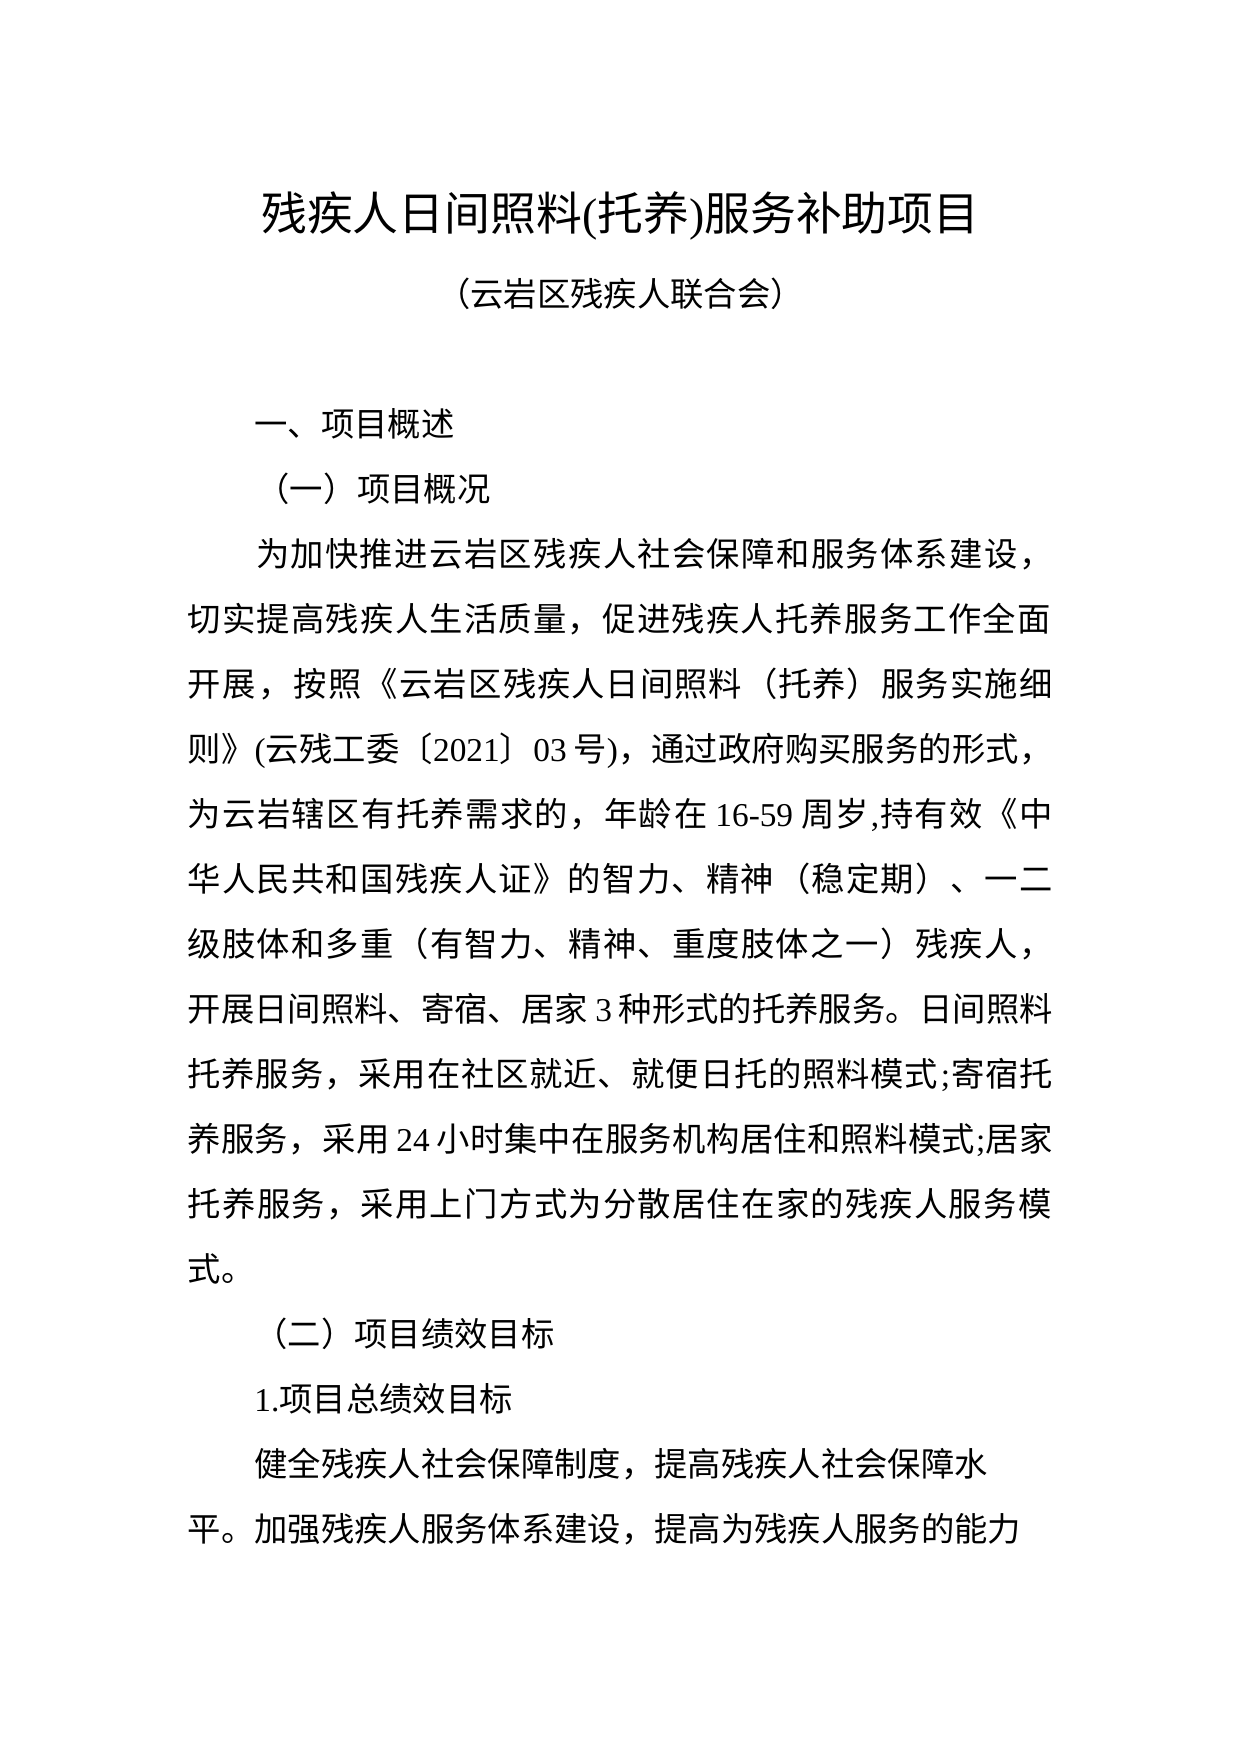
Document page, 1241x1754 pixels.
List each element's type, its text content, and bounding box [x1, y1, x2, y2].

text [187, 1429, 1053, 1559]
list 项目概述 [187, 389, 1053, 454]
text （二）项目绩效目标 [187, 1299, 1053, 1364]
text （一）项目概况 [187, 454, 1053, 519]
text （云岩区残疾人联合会） [187, 259, 1053, 324]
text 残疾人日间照料(托养)服务补助项目 [187, 162, 1053, 259]
text 为加快推进云岩区残疾人社会保障和服务体系建设，切实提高残疾人生活质量，促进残疾人托养服务工作全面开展，按照《云岩区残疾人日间照料（托养）服务实施细则》(云残工委〔2021〕03号)，通过政府购买服务的形式，为云岩辖区有托养需求的，年龄在16-59周岁,持有效《中华人民共和国残疾人证》的智力、精神（稳定期）、一二级肢体和多重（有智力、精神、重度肢体之一）残疾人，开展日间照料、寄宿、居家3种形式的托养服务。日间照料托养服务，采用在社区就近、就便日托的照料模式;寄宿托养服务，采用24小时集中在服务机构居住和照料模式;居家托养服务，采用上门方式为分散居住在家的残疾人服务模式。 [187, 519, 1053, 1299]
list 1.项目总绩效目标 [254, 1364, 1053, 1429]
